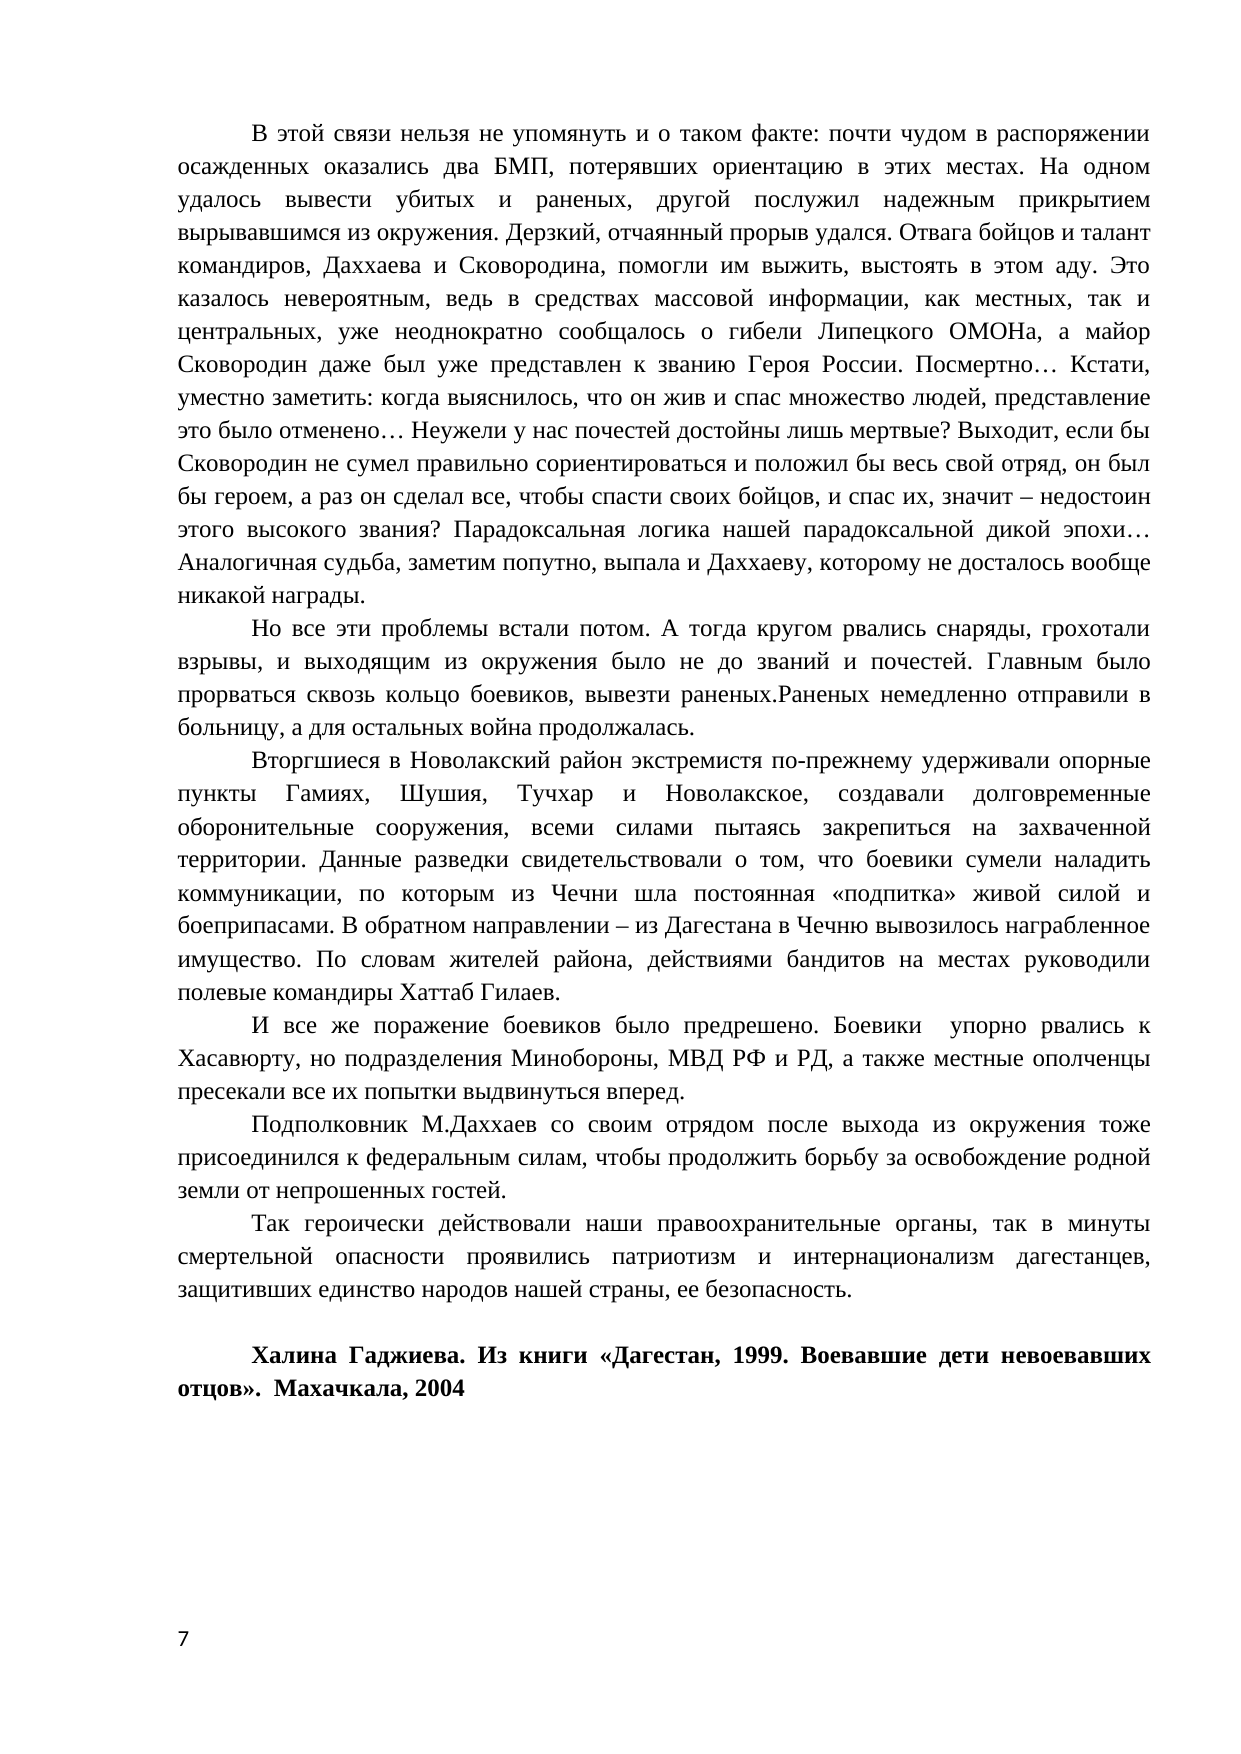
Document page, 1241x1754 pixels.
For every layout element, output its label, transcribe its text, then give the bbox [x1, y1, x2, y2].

text Вторгшиеся в Новолакский район экстремистя по-прежнему удерживали опорные пункты Гамиях, Шушия, Тучхар и Новолакское, создавали долговременные оборонительные сооружения, всеми силами пытаясь закрепиться на захваченной территории. Данные разведки свидетельствовали о том, что боевики сумели наладить коммуникации, по которым из Чечни шла постоянная «подпитка» живой силой и боеприпасами. В обратном направлении – из Дагестана в Чечню вывозилось награбленное имущество. По словам жителей района, действиями бандитов на местах руководили полевые командиры Хаттаб Гилаев. [177, 746, 1152, 1005]
text Но все эти проблемы встали потом. А тогда кругом рвались снаряды, грохотали взрывы, и выходящим из окружения было не до званий и почестей. Главным было прорваться сквозь кольцо боевиков, вывезти раненых.Раненых немедленно отправили в больницу, а для остальных война продолжалась. [177, 613, 1152, 741]
text В этой связи нельзя не упомянуть и о таком факте: почти чудом в распоряжении осажденных оказались два БМП, потерявших ориентацию в этих местах. На одном удалось вывести убитых и раненых, другой послужил надежным прикрытием вырывавшимся из окружения. Дерзкий, отчаянный прорыв удался. Отвага бойцов и талант командиров, Даххаева и Сковородина, помогли им выжить, выстоять в этом аду. Это казалось невероятным, ведь в средствах массовой информации, как местных, так и центральных, уже неоднократно сообщалось о гибели Липецкого ОМОНа, а майор Сковородин даже был уже представлен к званию Героя России. Посмертно… Кстати, уместно заметить: когда выяснилось, что он жив и спас множество людей, представление это было отменено… Неужели у нас почестей достойны лишь мертвые? Выходит, если бы Сковородин не сумел правильно сориентироваться и положил бы весь свой отряд, он был бы героем, а раз он сделал все, чтобы спасти своих бойцов, и спас их, значит – недостоин этого высокого звания? Парадоксальная логика нашей парадоксальной дикой эпохи… Аналогичная судьба, заметим попутно, выпала и Даххаеву, которому не досталось вообще никакой награды. [177, 118, 1152, 609]
text Подполковник М.Даххаев со своим отрядом после выхода из окружения тоже присоединился к федеральным силам, чтобы продолжить борьбу за освобождение родной земли от непрошенных гостей. [177, 1109, 1152, 1203]
text И все же поражение боевиков было предрешено. Боевики упорно рвались к Хасавюрту, но подразделения Минобороны, МВД РФ и РД, а также местные ополченцы пресекали все их попытки выдвинуться вперед. [177, 1010, 1152, 1104]
text Так героически действовали наши правоохранительные органы, так в минуты смертельной опасности проявились патриотизм и интернационализм дагестанцев, защитивших единство народов нашей страны, ее безопасность. [177, 1208, 1152, 1303]
text Халина Гаджиева. Из книги «Дагестан, 1999. Воевавшие дети невоевавших отцов». Махачкала, 2004 [177, 1340, 1152, 1402]
